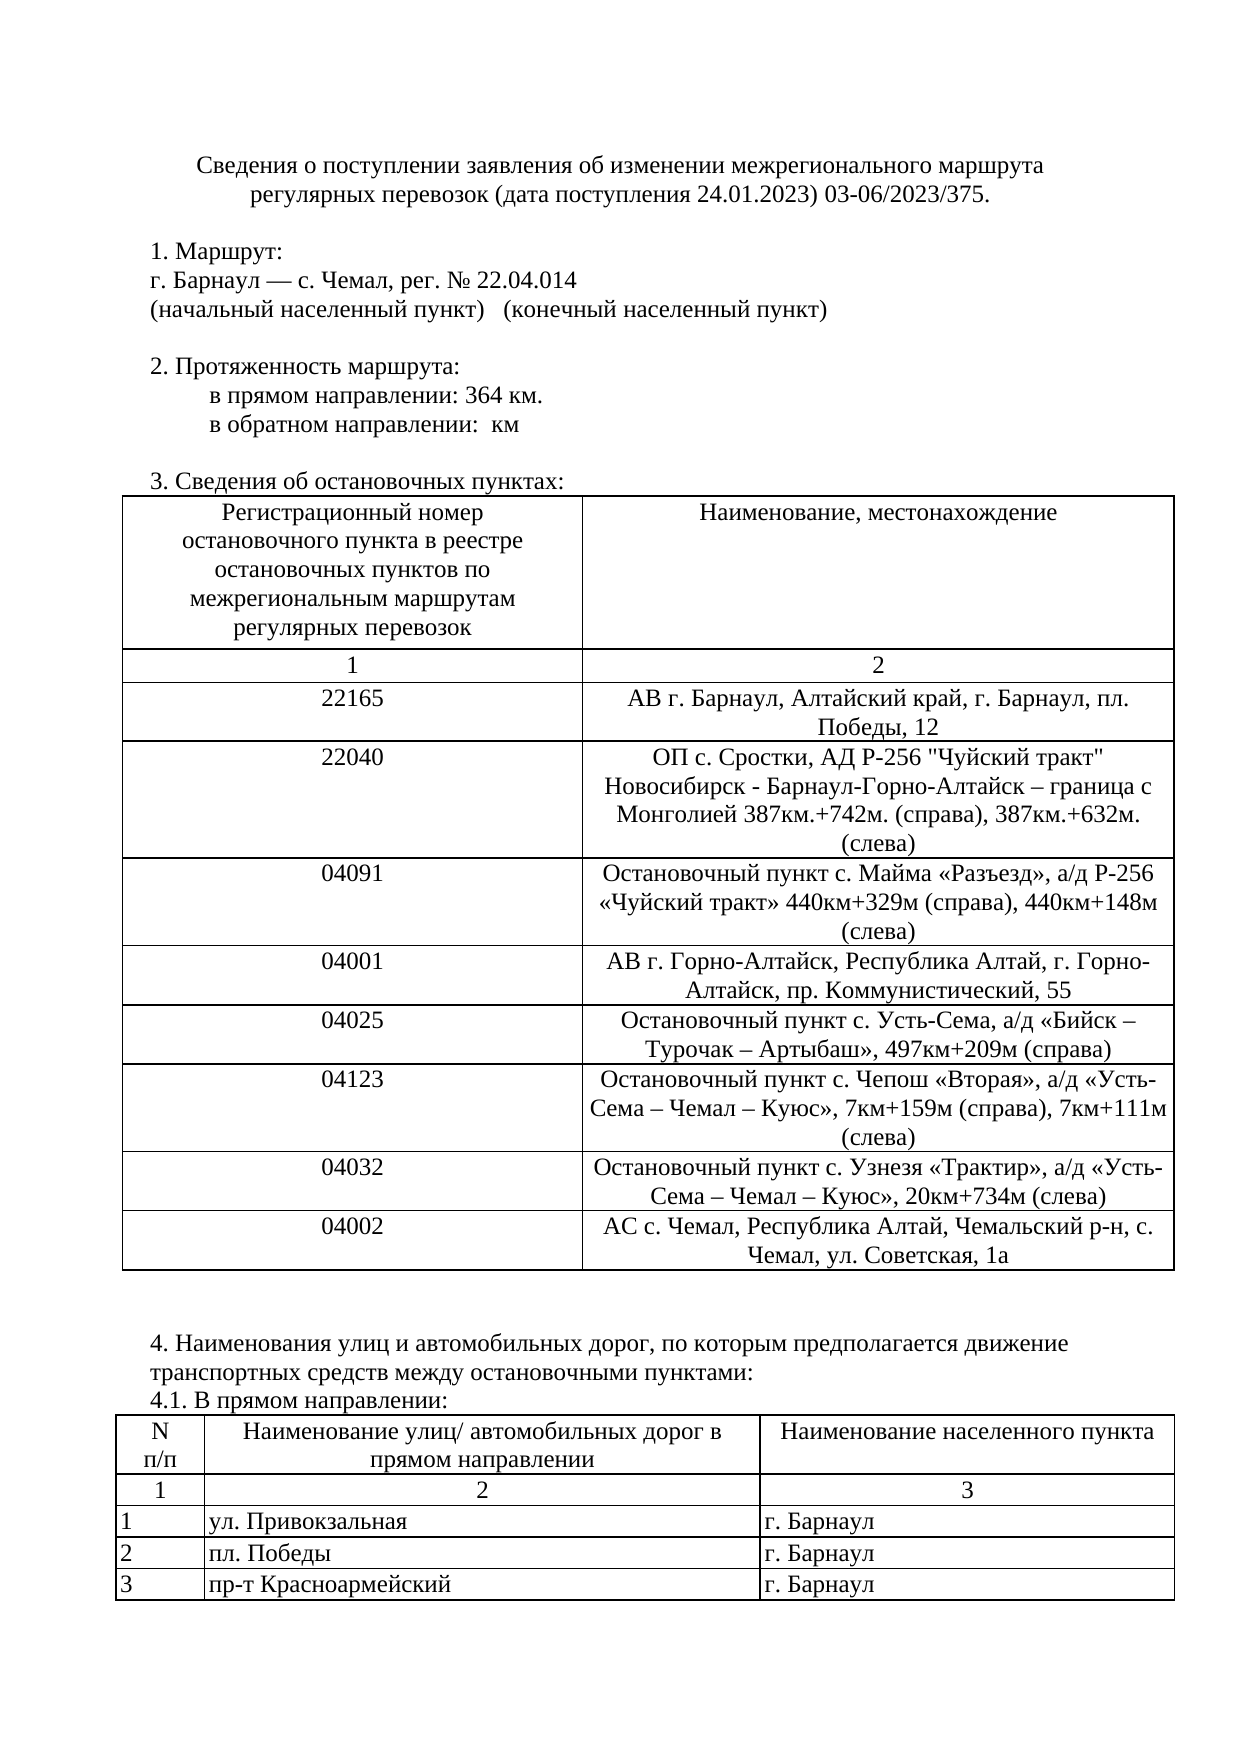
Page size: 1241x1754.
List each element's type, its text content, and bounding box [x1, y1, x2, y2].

table_cell 04001 [123, 946, 582, 1004]
table_cell г. Барнаул [761, 1569, 1174, 1599]
text в обратном направлении: км [150, 409, 1090, 437]
table_cell 3 [761, 1475, 1174, 1505]
table_cell 04025 [123, 1006, 582, 1063]
table_cell 22040 [123, 742, 582, 857]
text (начальный населенный пункт) (конечный населенный пункт) [150, 294, 1090, 322]
table_cell 04123 [123, 1065, 582, 1151]
text Сведения о поступлении заявления об изменении межрегионального маршрута регулярных перевозок (дата поступления 24.01.2023) 03-06/2023/375. [150, 150, 1090, 207]
table_cell Остановочный пункт с. Усть-Сема, а/д «Бийск – Турочак – Артыбаш», 497км+209м (справа) [583, 1006, 1173, 1063]
table_cell АВ г. Горно-Алтайск, Республика Алтай, г. Горно-Алтайск, пр. Коммунистический, 55 [583, 946, 1173, 1004]
table_cell 22165 [123, 683, 582, 740]
table_cell 04091 [123, 859, 582, 945]
table_cell 2 [205, 1475, 759, 1505]
table_cell 04002 [123, 1211, 582, 1269]
text 2. Протяженность маршрута: [150, 351, 1090, 380]
table_header Регистрационный номер остановочного пункта в реестре остановочных пунктов по межрегиональным маршрутам регулярных перевозок [123, 497, 582, 648]
table_cell Остановочный пункт с. Майма «Разъезд», а/д Р-256 «Чуйский тракт» 440км+329м (справа), 440км+148м (слева) [583, 859, 1173, 945]
table_cell 3 [117, 1569, 204, 1599]
text г. Барнаул — с. Чемал, рег. № 22.04.014 [150, 265, 1090, 294]
table_cell г. Барнаул [761, 1506, 1174, 1536]
table_cell г. Барнаул [761, 1538, 1174, 1568]
table_header N п/п [117, 1416, 204, 1473]
text 3. Сведения об остановочных пунктах: [150, 466, 1090, 495]
text 1. Маршрут: [150, 236, 1090, 265]
table_cell 2 [583, 650, 1173, 681]
table_cell 1 [117, 1506, 204, 1536]
text в прямом направлении: 364 км. [150, 380, 1090, 409]
table_cell пл. Победы [205, 1538, 759, 1568]
table_cell Остановочный пункт с. Узнезя «Трактир», а/д «Усть-Сема – Чемал – Куюс», 20км+734м (слева) [583, 1152, 1173, 1210]
table_header Наименование, местонахождение [583, 497, 1173, 648]
table_cell 1 [117, 1475, 204, 1505]
table_header Наименование улиц/ автомобильных дорог в прямом направлении [205, 1416, 759, 1473]
table_cell 1 [123, 650, 582, 681]
table_cell АВ г. Барнаул, Алтайский край, г. Барнаул, пл. Победы, 12 [583, 683, 1173, 740]
table_cell АС с. Чемал, Республика Алтай, Чемальский р-н, с. Чемал, ул. Советская, 1а [583, 1211, 1173, 1269]
table_cell ул. Привокзальная [205, 1506, 759, 1536]
table_cell ОП с. Сростки, АД Р-256 "Чуйский тракт" Новосибирск - Барнаул-Горно-Алтайск – граница с Монголией 387км.+742м. (справа), 387км.+632м. (слева) [583, 742, 1173, 857]
table_cell Остановочный пункт с. Чепош «Вторая», а/д «Усть-Сема – Чемал – Куюс», 7км+159м (справа), 7км+111м (слева) [583, 1065, 1173, 1151]
table_cell пр-т Красноармейский [205, 1569, 759, 1599]
table_header Наименование населенного пункта [761, 1416, 1174, 1473]
table_cell 2 [117, 1538, 204, 1568]
table_cell 04032 [123, 1152, 582, 1210]
text 4. Наименования улиц и автомобильных дорог, по которым предполагается движение транспортных средств между остановочными пунктами: [150, 1328, 1090, 1385]
text 4.1. В прямом направлении: [150, 1385, 1090, 1414]
